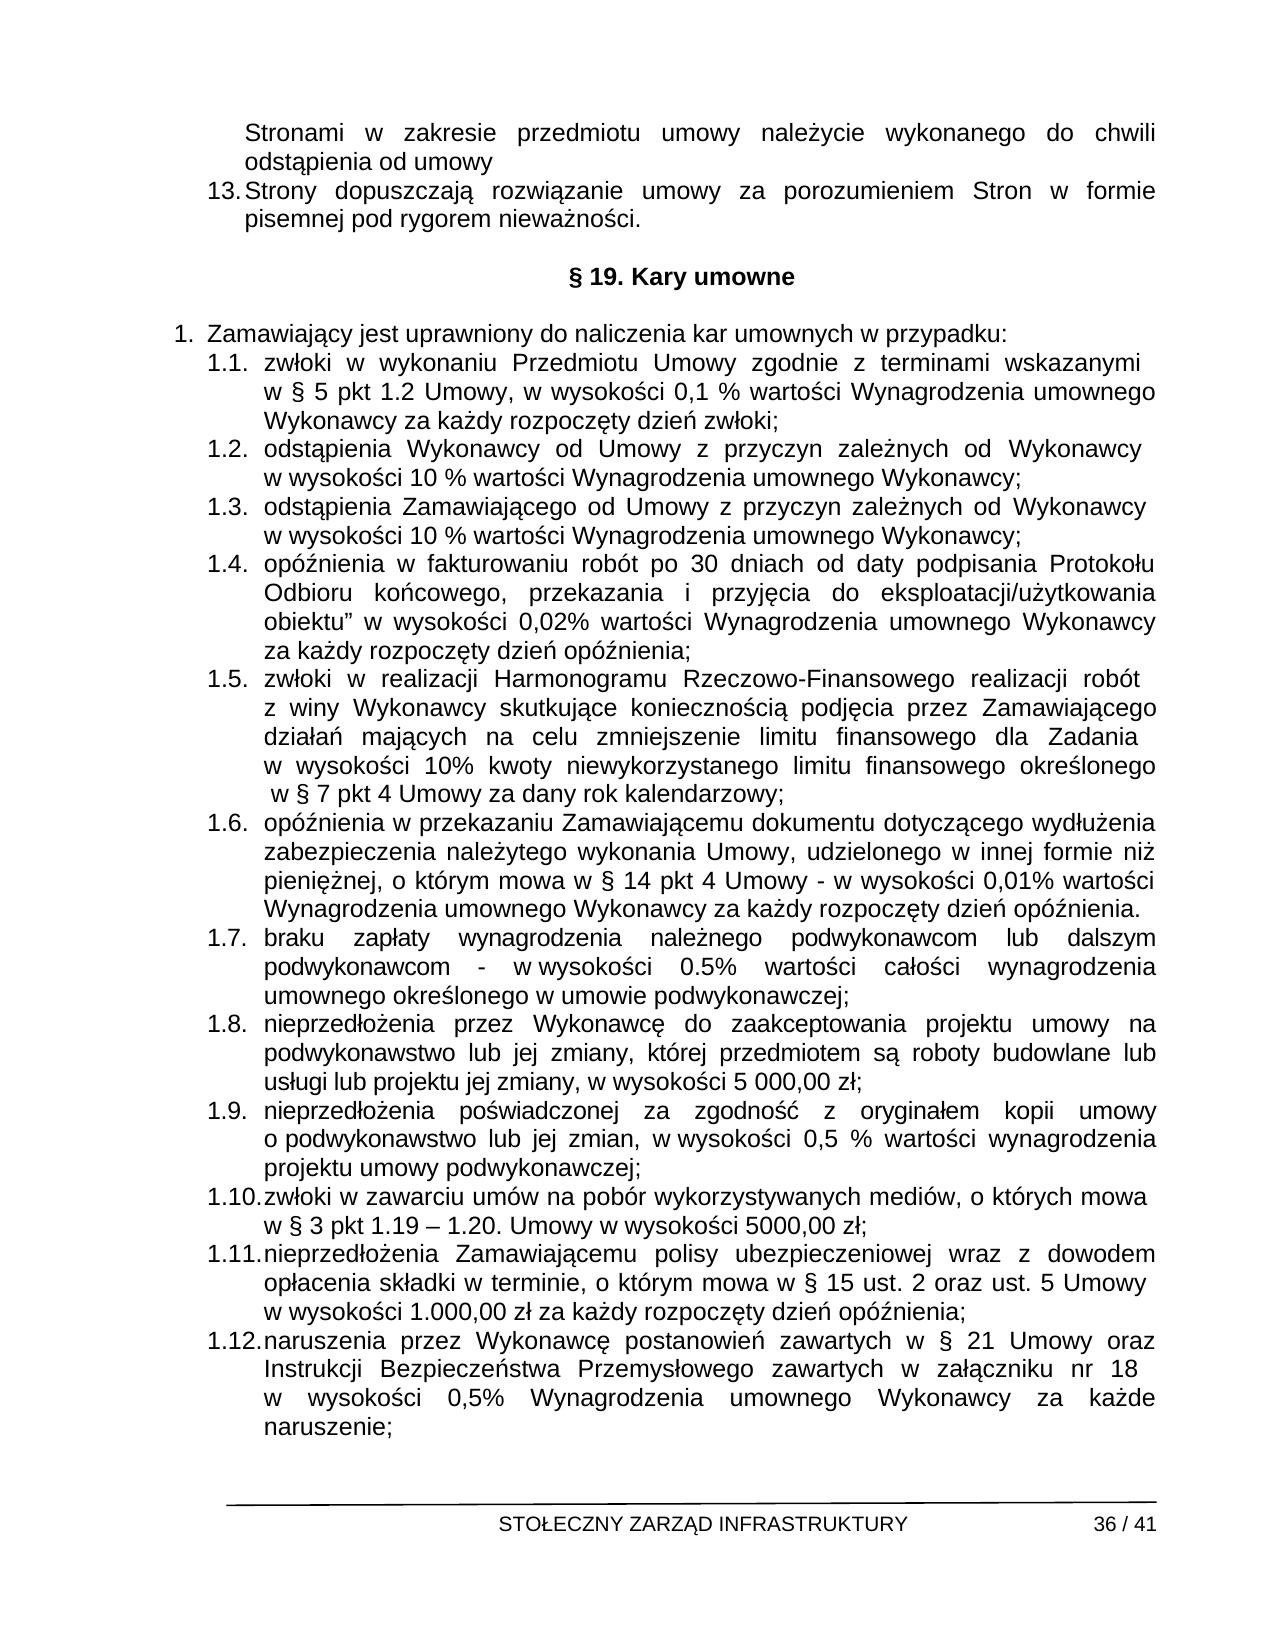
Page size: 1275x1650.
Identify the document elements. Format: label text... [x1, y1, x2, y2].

list nieprzedłożenia poświadczonej za zgodność z oryginałem kopii umowy o podwykonawstwo lub jej zmian, w wysokości 0,5 % wartości wynagrodzenia projektu umowy podwykonawczej; [207, 1096, 1157, 1182]
list braku zapłaty wynagrodzenia należnego podwykonawcom lub dalszym podwykonawcom - w wysokości 0.5% wartości całości wynagrodzenia umownego określonego w umowie podwykonawczej; [207, 923, 1157, 1009]
list odstąpienia Zamawiającego od Umowy z przyczyn zależnych od Wykonawcy w wysokości 10 % wartości Wynagrodzenia umownego Wykonawcy; [207, 492, 1157, 549]
list Zamawiający jest uprawniony do naliczenia kar umownych w przypadku: [173, 319, 1157, 348]
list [207, 118, 1157, 176]
list opóźnienia w przekazaniu Zamawiającemu dokumentu dotyczącego wydłużenia zabezpieczenia należytego wykonania Umowy, udzielonego w innej formie niż pieniężnej, o którym mowa w § 14 pkt 4 Umowy - w wysokości 0,01% wartości Wynagrodzenia umownego Wykonawcy za każdy rozpoczęty dzień opóźnienia. [207, 808, 1157, 923]
list opóźnienia w fakturowaniu robót po 30 dniach od daty podpisania Protokołu Odbioru końcowego, przekazania i przyjęcia do eksploatacji/użytkowania obiektu” w wysokości 0,02% wartości Wynagrodzenia umownego Wykonawcy za każdy rozpoczęty dzień opóźnienia; [207, 549, 1157, 664]
list zwłoki w wykonaniu Przedmiotu Umowy zgodnie z terminami wskazanymi w § 5 pkt 1.2 Umowy, w wysokości 0,1 % wartości Wynagrodzenia umownego Wykonawcy za każdy rozpoczęty dzień zwłoki; [207, 348, 1157, 434]
list zwłoki w zawarciu umów na pobór wykorzystywanych mediów, o których mowa w § 3 pkt 1.19 – 1.20. Umowy w wysokości 5000,00 zł; [207, 1182, 1157, 1239]
list Strony dopuszczają rozwiązanie umowy za porozumieniem Stron w formie pisemnej pod rygorem nieważności. [207, 176, 1157, 233]
text § 19. Kary umowne [207, 262, 1157, 291]
list nieprzedłożenia Zamawiającemu polisy ubezpieczeniowej wraz z dowodem opłacenia składki w terminie, o którym mowa w § 15 ust. 2 oraz ust. 5 Umowy w wysokości 1.000,00 zł za każdy rozpoczęty dzień opóźnienia; [207, 1239, 1157, 1326]
list nieprzedłożenia przez Wykonawcę do zaakceptowania projektu umowy na podwykonawstwo lub jej zmiany, której przedmiotem są roboty budowlane lub usługi lub projektu jej zmiany, w wysokości 5 000,00 zł; [207, 1009, 1157, 1096]
list odstąpienia Wykonawcy od Umowy z przyczyn zależnych od Wykonawcy w wysokości 10 % wartości Wynagrodzenia umownego Wykonawcy; [207, 434, 1157, 492]
list naruszenia przez Wykonawcę postanowień zawartych w § 21 Umowy oraz Instrukcji Bezpieczeństwa Przemysłowego zawartych w załączniku nr 18 w wysokości 0,5% Wynagrodzenia umownego Wykonawcy za każde naruszenie; [207, 1326, 1157, 1441]
list zwłoki w realizacji Harmonogramu Rzeczowo-Finansowego realizacji robót z winy Wykonawcy skutkujące koniecznością podjęcia przez Zamawiającego działań mających na celu zmniejszenie limitu finansowego dla Zadania w wysokości 10% kwoty niewykorzystanego limitu finansowego określonego w § 7 pkt 4 Umowy za dany rok kalendarzowy; [207, 664, 1157, 808]
